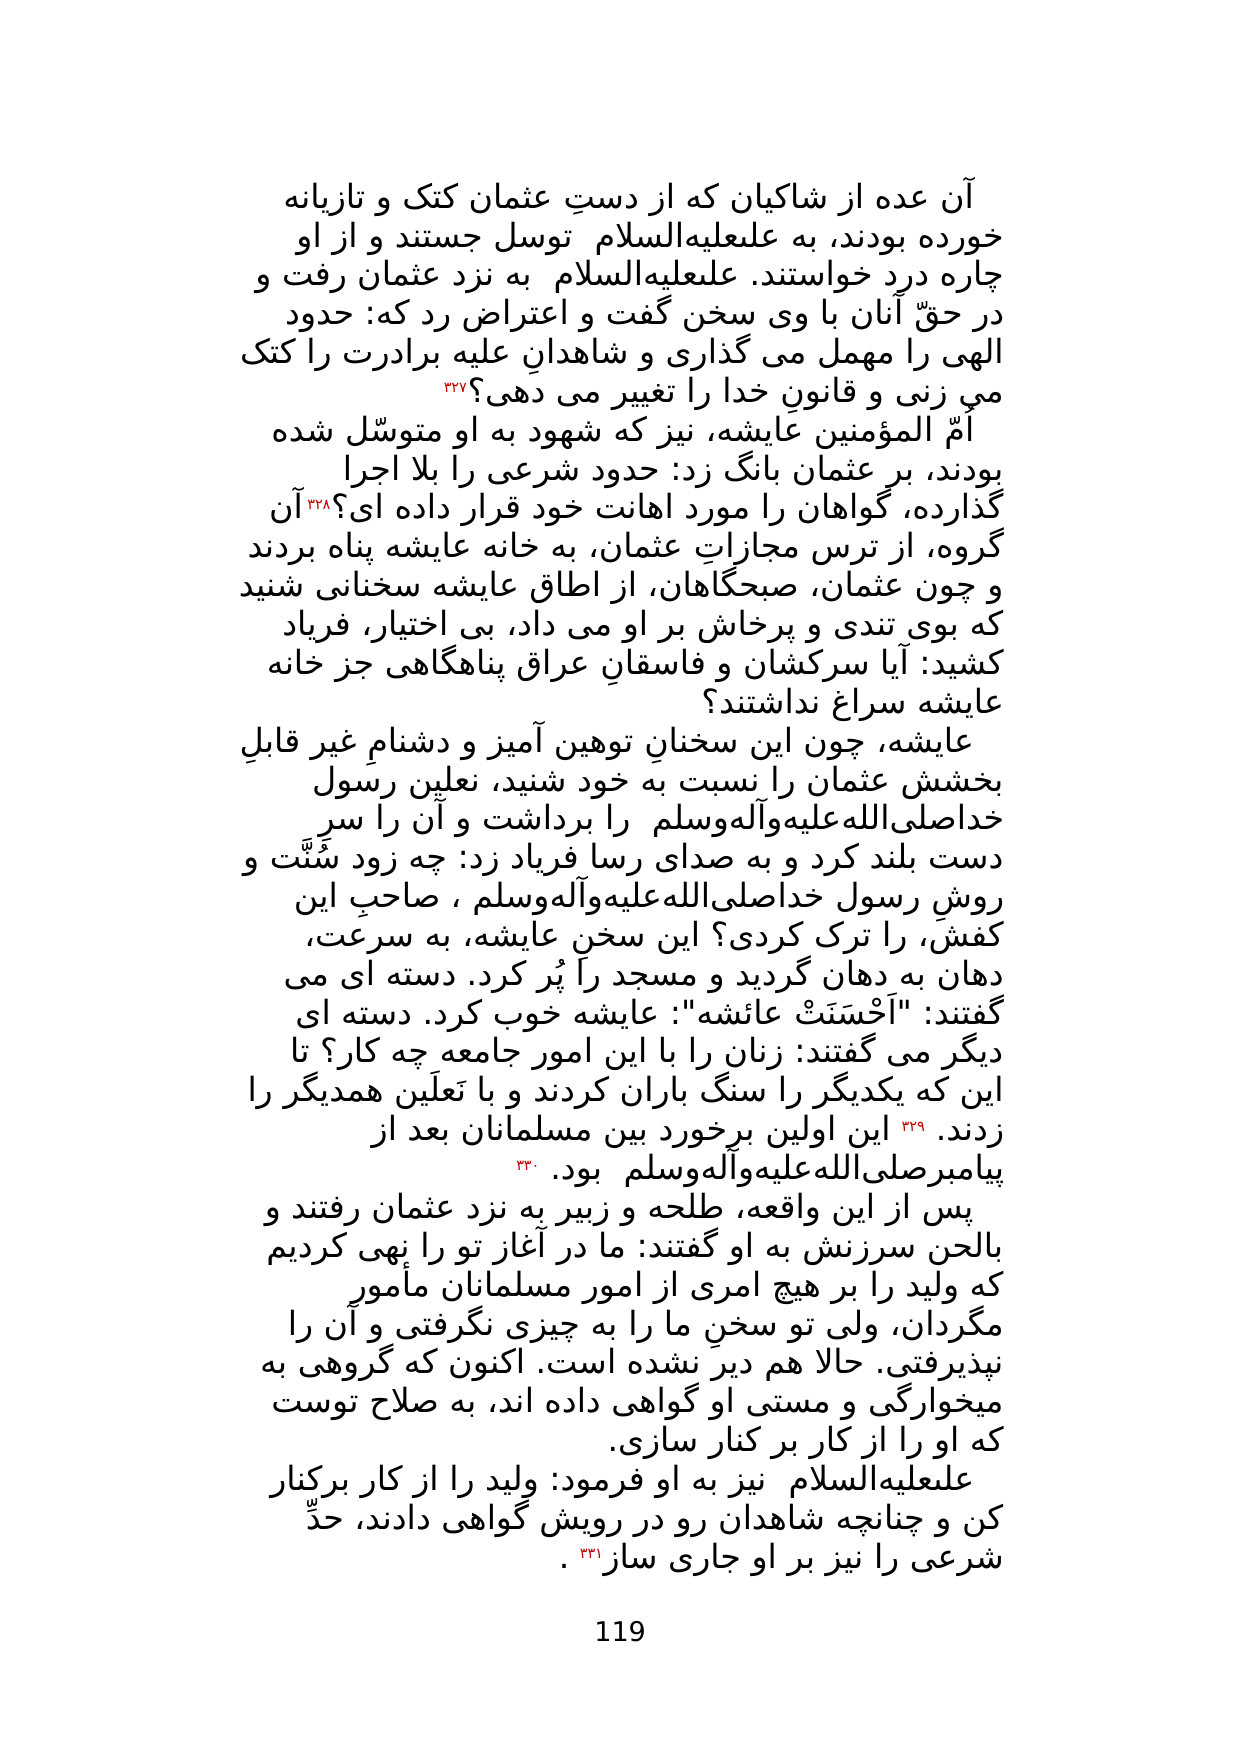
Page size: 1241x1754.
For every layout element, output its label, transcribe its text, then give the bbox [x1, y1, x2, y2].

text آن عده از شاکيان که از دستِ عثمان کتک و تازيانه خورده بودند، به علىعليه‌السلام توسل جستند و از او چاره درد خواستند. علىعليه‌السلام به نزد عثمان رفت و در حقّ آنان با وى سخن گفت و اعتراض رد که: حدود الهى را مهمل مى گذارى و شاهدانِ عليه برادرت را کتک مى زنى و قانونِ خدا را تغيير مى دهى؟٣٢٧ [236, 177, 1004, 410]
text اُمّ المؤمنين عايشه، نيز که شهود به او متوسّل شده بودند، بر عثمان بانگ زد: حدود شرعى را بلا اجرا گذارده، گواهان را مورد اهانت خود قرار داده اى؟٣٢٨ آن گروه، از ترس مجازاتِ عثمان، به خانه عايشه پناه بردند و چون عثمان، صبحگاهان، از اطاق عايشه سخنانى شنيد که بوى تندى و پرخاش بر او مى داد، بى اختيار، فرياد کشيد: آيا سرکشان و فاسقانِ عراق پناهگاهى جز خانه عايشه سراغ نداشتند؟ [236, 410, 1004, 721]
text علىعليه‌السلام نيز به او فرمود: وليد را از کار برکنار کن و چنانچه شاهدان رو در رويش گواهى دادند، حدِّ شرعى را نيز بر او جارى ساز٣٣١ . [236, 1459, 1004, 1576]
text پس از اين واقعه، طلحه و زبير به نزد عثمان رفتند و بالحن سرزنش به او گفتند: ما در آغاز تو را نهى کرديم که وليد را بر هيچ امرى از امور مسلمانان مأمور مگردان، ولى تو سخنِ ما را به چيزى نگرفتى و آن را نپذيرفتى. حالا هم دير نشده است. اکنون که گروهى به ميخوارگى و مستى او گواهى داده اند، به صلاح توست که او را از کار بر کنار سازى. [236, 1187, 1004, 1459]
text عايشه، چون اين سخنانِ توهين آميز و دشنامِ غير قابلِ بخشش عثمان را نسبت به خود شنيد، نعلين رسول خداصلى‌الله‌عليه‌وآله‌وسلم را برداشت و آن را سرِ دست بلند کرد و به صداى رسا فرياد زد: چه زود سُنَّت و روشِ رسول خداصلى‌الله‌عليه‌وآله‌وسلم ، صاحبِ اين کفش، را ترک کردى؟ اين سخنِ عايشه، به سرعت، دهان به دهان گرديد و مسجد را پُر کرد. دسته اى مى گفتند: "اَحْسَنَتْ عائشه": عايشه خوب کرد. دسته اى ديگر مى گفتند: زنان را با اين امور جامعه چه کار؟ تا اين که يکديگر را سنگ باران کردند و با نَعلَين همديگر را زدند. ٣٢٩ اين اولين برخورد بين مسلمانان بعد از پيامبرصلى‌الله‌عليه‌وآله‌وسلم بود. ٣٣٠ [236, 721, 1004, 1187]
